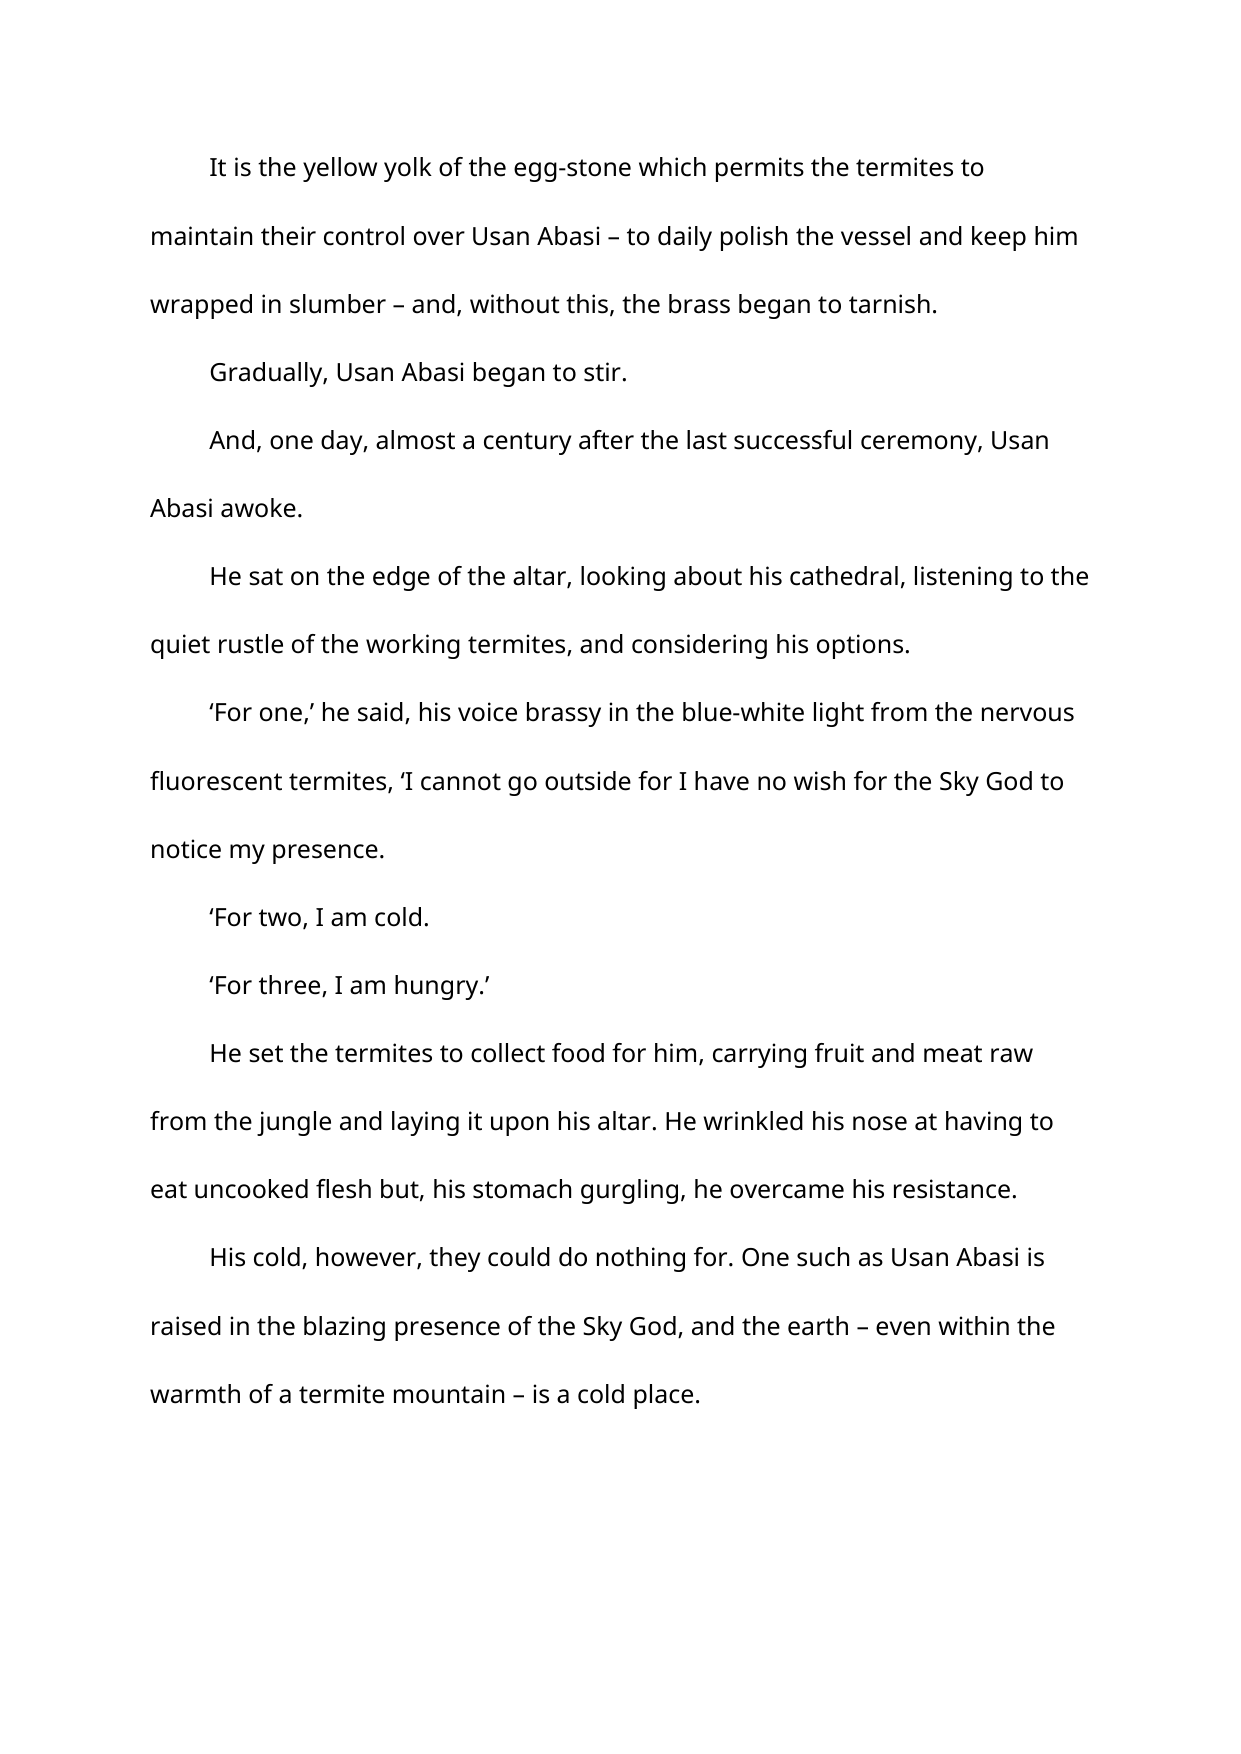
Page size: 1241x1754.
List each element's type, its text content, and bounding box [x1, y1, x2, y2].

text He set the termites to collect food for him, carrying fruit and meat raw from the jungle and laying it upon his altar. He wrinkled his nose at having to eat uncooked flesh but, his stomach gurgling, he overcame his resistance. [150, 1036, 1090, 1206]
text It is the yellow yolk of the egg-stone which permits the termites to maintain their control over Usan Abasi – to daily polish the vessel and keep him wrapped in slumber – and, without this, the brass began to tarnish. [150, 150, 1090, 320]
text He sat on the edge of the altar, looking about his cathedral, listening to the quiet rustle of the working termites, and considering his options. [150, 559, 1090, 661]
text ‘For one,’ he said, his voice brassy in the blue-white light from the nervous fluorescent termites, ‘I cannot go outside for I have no wish for the Sky God to notice my presence. [150, 695, 1090, 865]
text His cold, however, they could do nothing for. One such as Usan Abasi is raised in the blazing presence of the Sky God, and the earth – even within the warmth of a termite mountain – is a cold place. [150, 1240, 1090, 1410]
text ‘For three, I am hungry.’ [150, 967, 1090, 1002]
text Gradually, Usan Abasi began to stir. [150, 354, 1090, 388]
text And, one day, almost a century after the last successful ceremony, Usan Abasi awoke. [150, 422, 1090, 525]
text ‘For two, I am cold. [150, 899, 1090, 933]
